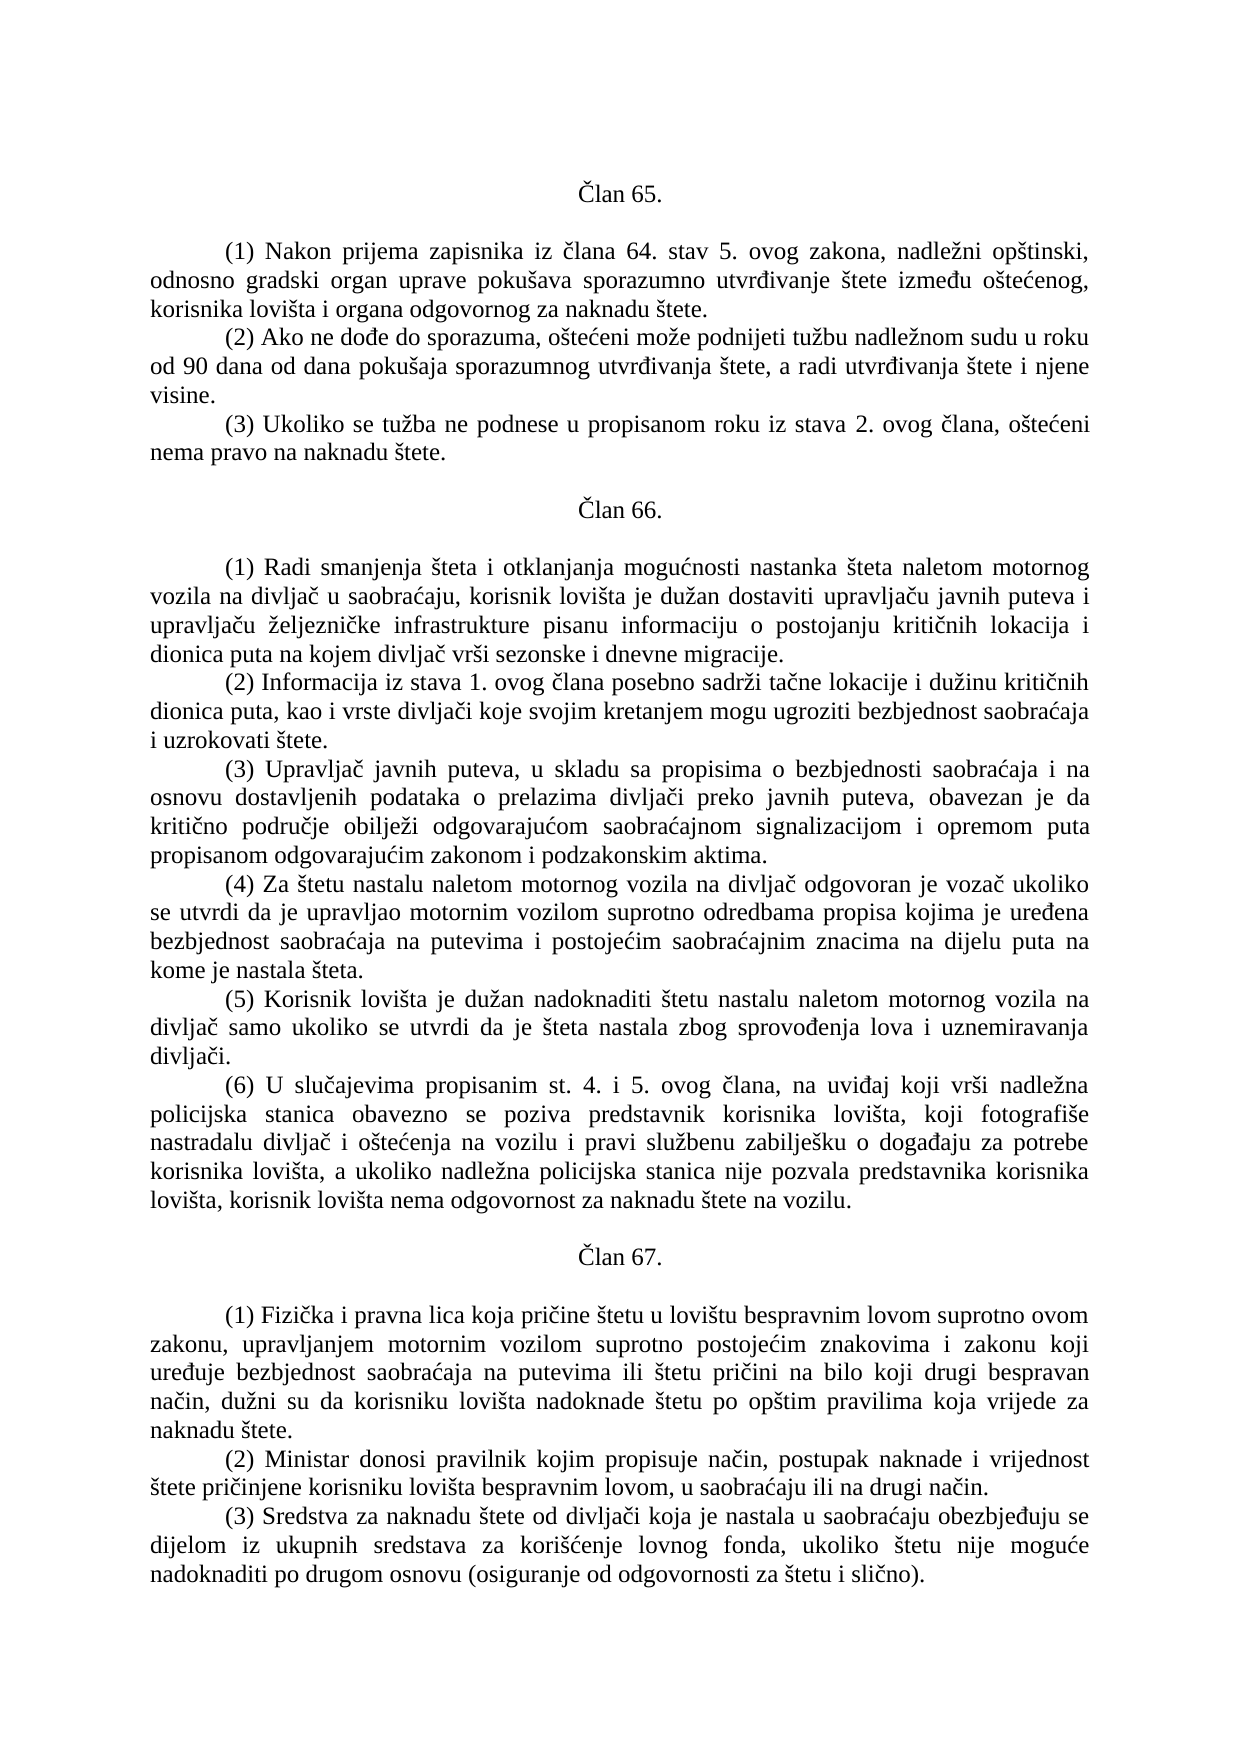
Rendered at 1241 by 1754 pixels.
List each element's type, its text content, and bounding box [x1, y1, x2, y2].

text (6) U slučajevima propisanim st. 4. i 5. ovog člana, na uviđaj koji vrši nadležna policijska stanica obavezno se poziva predstavnik korisnika lovišta, koji fotografiše nastradalu divljač i oštećenja na vozilu i pravi službenu zabilješku o događaju za potrebe korisnika lovišta, a ukoliko nadležna policijska stanica nije pozvala predstavnika korisnika lovišta, korisnik lovišta nema odgovornost za naknadu štete na vozilu. [150, 1070, 1090, 1214]
text (2) Informacija iz stava 1. ovog člana posebno sadrži tačne lokacije i dužinu kritičnih dionica puta, kao i vrste divljači koje svojim kretanjem mogu ugroziti bezbjednost saobraćaja i uzrokovati štete. [150, 667, 1090, 754]
text (1) Radi smanjenja šteta i otklanjanja mogućnosti nastanka šteta naletom motornog vozila na divljač u saobraćaju, korisnik lovišta je dužan dostaviti upravljaču javnih puteva i upravljaču željezničke infrastrukture pisanu informaciju o postojanju kritičnih lokacija i dionica puta na kojem divljač vrši sezonske i dnevne migracije. [150, 552, 1090, 667]
text (3) Upravljač javnih puteva, u skladu sa propisima o bezbjednosti saobraćaja i na osnovu dostavljenih podataka o prelazima divljači preko javnih puteva, obavezan je da kritično područje obilježi odgovarajućom saobraćajnom signalizacijom i opremom puta propisanom odgovarajućim zakonom i podzakonskim aktima. [150, 754, 1090, 869]
text (2) Ministar donosi pravilnik kojim propisuje način, postupak naknade i vrijednost štete pričinjene korisniku lovišta bespravnim lovom, u saobraćaju ili na drugi način. [150, 1444, 1090, 1501]
text (3) Ukoliko se tužba ne podnese u propisanom roku iz stava 2. ovog člana, oštećeni nema pravo na naknadu štete. [150, 409, 1090, 466]
text Član 66. [150, 495, 1090, 524]
text (1) Nakon prijema zapisnika iz člana 64. stav 5. ovog zakona, nadležni opštinski, odnosno gradski organ uprave pokušava sporazumno utvrđivanje štete između oštećenog, korisnika lovišta i organa odgovornog za naknadu štete. [150, 236, 1090, 322]
text Član 65. [150, 179, 1090, 207]
text (5) Korisnik lovišta je dužan nadoknaditi štetu nastalu naletom motornog vozila na divljač samo ukoliko se utvrdi da je šteta nastala zbog sprovođenja lova i uznemiravanja divljači. [150, 984, 1090, 1070]
text Član 67. [150, 1242, 1090, 1271]
text (3) Sredstva za naknadu štete od divljači koja je nastala u saobraćaju obezbjeđuju se dijelom iz ukupnih sredstava za korišćenje lovnog fonda, ukoliko štetu nije moguće nadoknaditi po drugom osnovu (osiguranje od odgovornosti za štetu i slično). [150, 1501, 1090, 1587]
text (4) Za štetu nastalu naletom motornog vozila na divljač odgovoran je vozač ukoliko se utvrdi da je upravljao motornim vozilom suprotno odredbama propisa kojima je uređena bezbjednost saobraćaja na putevima i postojećim saobraćajnim znacima na dijelu puta na kome je nastala šteta. [150, 869, 1090, 984]
text (2) Ako ne dođe do sporazuma, oštećeni može podnijeti tužbu nadležnom sudu u roku od 90 dana od dana pokušaja sporazumnog utvrđivanja štete, a radi utvrđivanja štete i njene visine. [150, 322, 1090, 409]
text (1) Fizička i pravna lica koja pričine štetu u lovištu bespravnim lovom suprotno ovom zakonu, upravljanjem motornim vozilom suprotno postojećim znakovima i zakonu koji uređuje bezbjednost saobraćaja na putevima ili štetu pričini na bilo koji drugi bespravan način, dužni su da korisniku lovišta nadoknade štetu po opštim pravilima koja vrijede za naknadu štete. [150, 1300, 1090, 1444]
